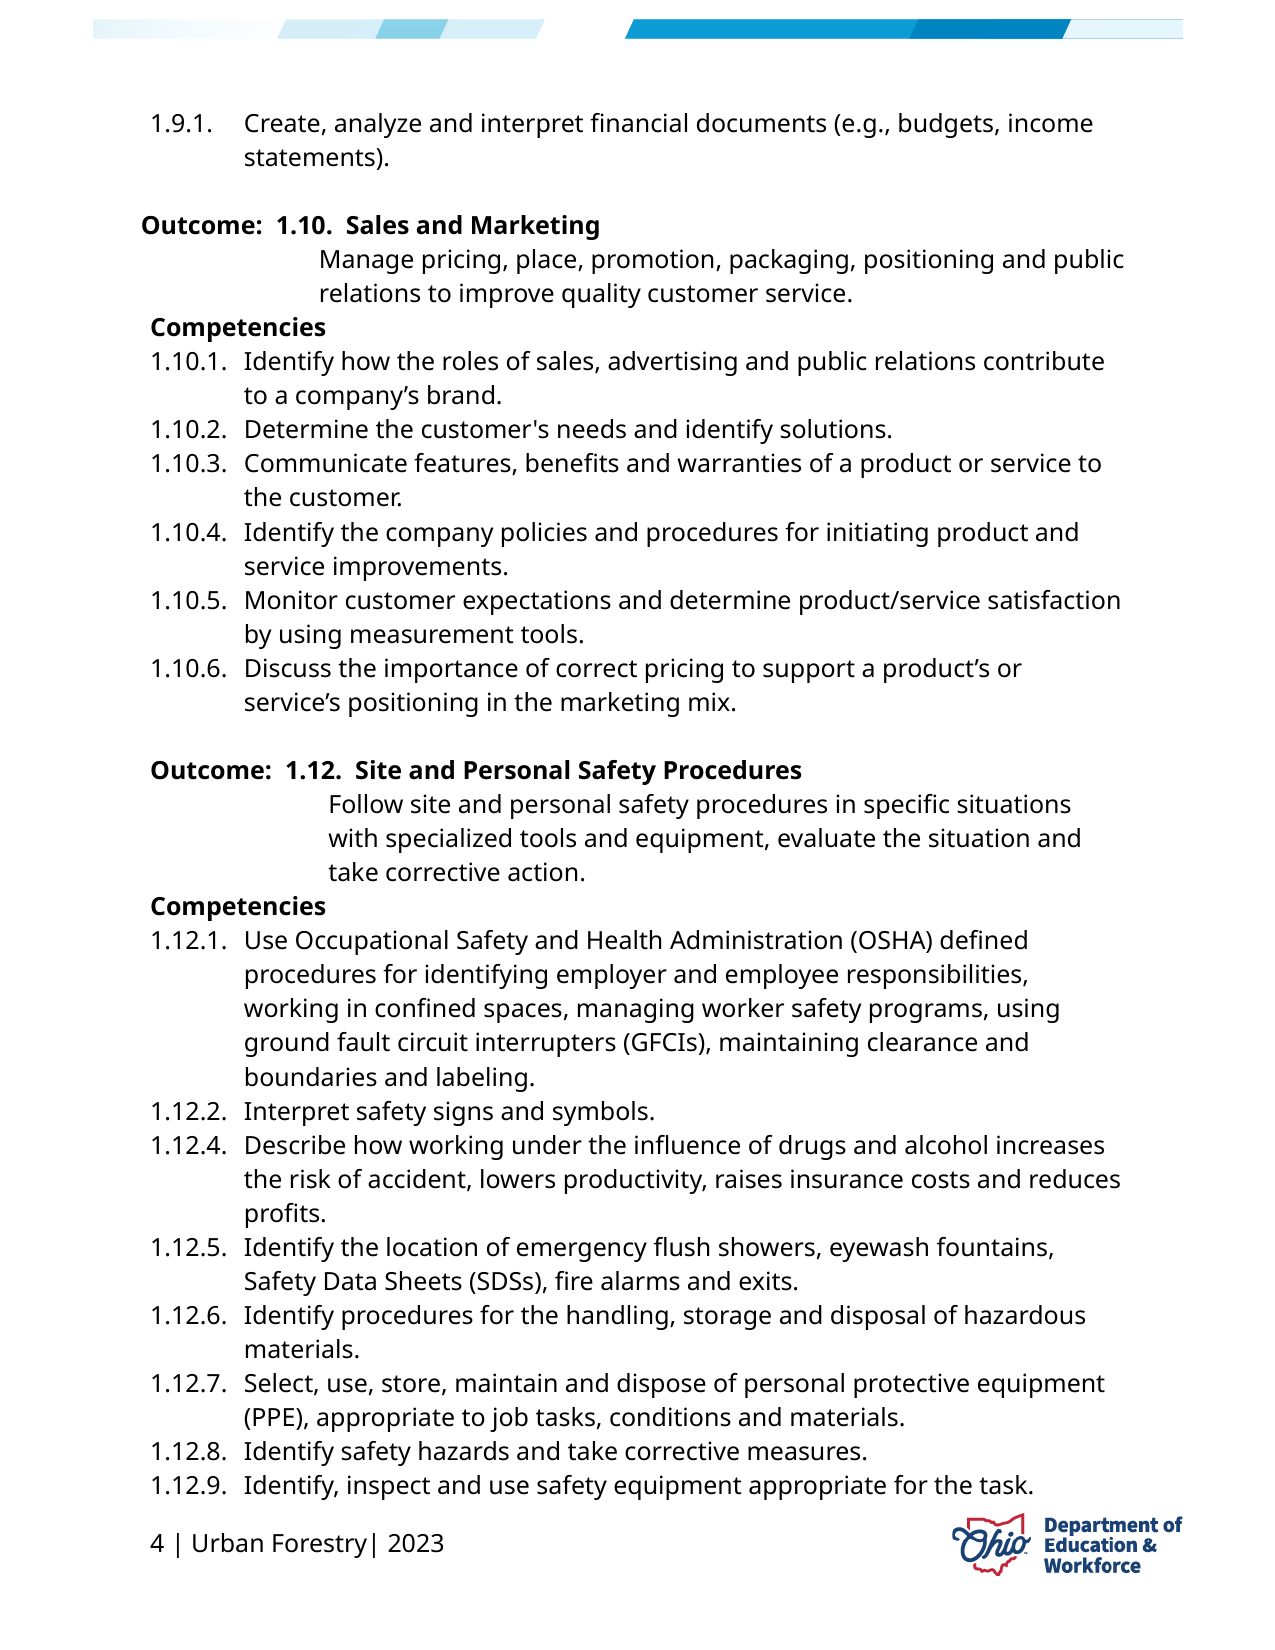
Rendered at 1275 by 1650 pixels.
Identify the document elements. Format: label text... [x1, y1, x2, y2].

text 1.12.7. Select, use, store, maintain and dispose of personal protective equipment (PPE), appropriate to job tasks, conditions and materials. [150, 1366, 1125, 1434]
text 1.10.3. Communicate features, benefits and warranties of a product or service to the customer. [150, 446, 1125, 514]
text 1.10.6. Discuss the importance of correct pricing to support a product’s or service’s positioning in the marketing mix. [150, 650, 1125, 718]
text Competencies [150, 889, 1125, 923]
text Manage pricing, place, promotion, packaging, positioning and public relations to improve quality customer service. [319, 242, 1125, 310]
text 1.10.1. Identify how the roles of sales, advertising and public relations contribute to a company’s brand. [150, 344, 1125, 412]
picture [8, 0, 1267, 1614]
text 1.12.4. Describe how working under the influence of drugs and alcohol increases the risk of accident, lowers productivity, raises insurance costs and reduces profits. [150, 1127, 1125, 1229]
text 1.12.5. Identify the location of emergency flush showers, eyewash fountains, Safety Data Sheets (SDSs), fire alarms and exits. [150, 1229, 1125, 1298]
text 1.12.8. Identify safety hazards and take corrective measures. [150, 1434, 1125, 1468]
text 1.12.9. Identify, inspect and use safety equipment appropriate for the task. [150, 1468, 1125, 1502]
text 1.9.1. Create, analyze and interpret financial documents (e.g., budgets, income statements). [150, 105, 1125, 173]
text 1.12.1. Use Occupational Safety and Health Administration (OSHA) defined procedures for identifying employer and employee responsibilities, working in confined spaces, managing worker safety programs, using ground fault circuit interrupters (GFCIs), maintaining clearance and boundaries and labeling. [150, 923, 1125, 1093]
text 1.10.5. Monitor customer expectations and determine product/service satisfaction by using measurement tools. [150, 582, 1125, 650]
text Outcome: 1.10. Sales and Marketing [141, 208, 1125, 242]
text Outcome: 1.12. Site and Personal Safety Procedures [150, 753, 1125, 787]
text 1.12.2. Interpret safety signs and symbols. [150, 1093, 1125, 1127]
text Competencies [150, 310, 1125, 344]
text 1.10.4. Identify the company policies and procedures for initiating product and service improvements. [150, 514, 1125, 582]
text 1.12.6. Identify procedures for the handling, storage and disposal of hazardous materials. [150, 1298, 1125, 1366]
text 1.10.2. Determine the customer's needs and identify solutions. [150, 412, 1125, 446]
text Follow site and personal safety procedures in specific situations with specialized tools and equipment, evaluate the situation and take corrective action. [328, 787, 1125, 889]
